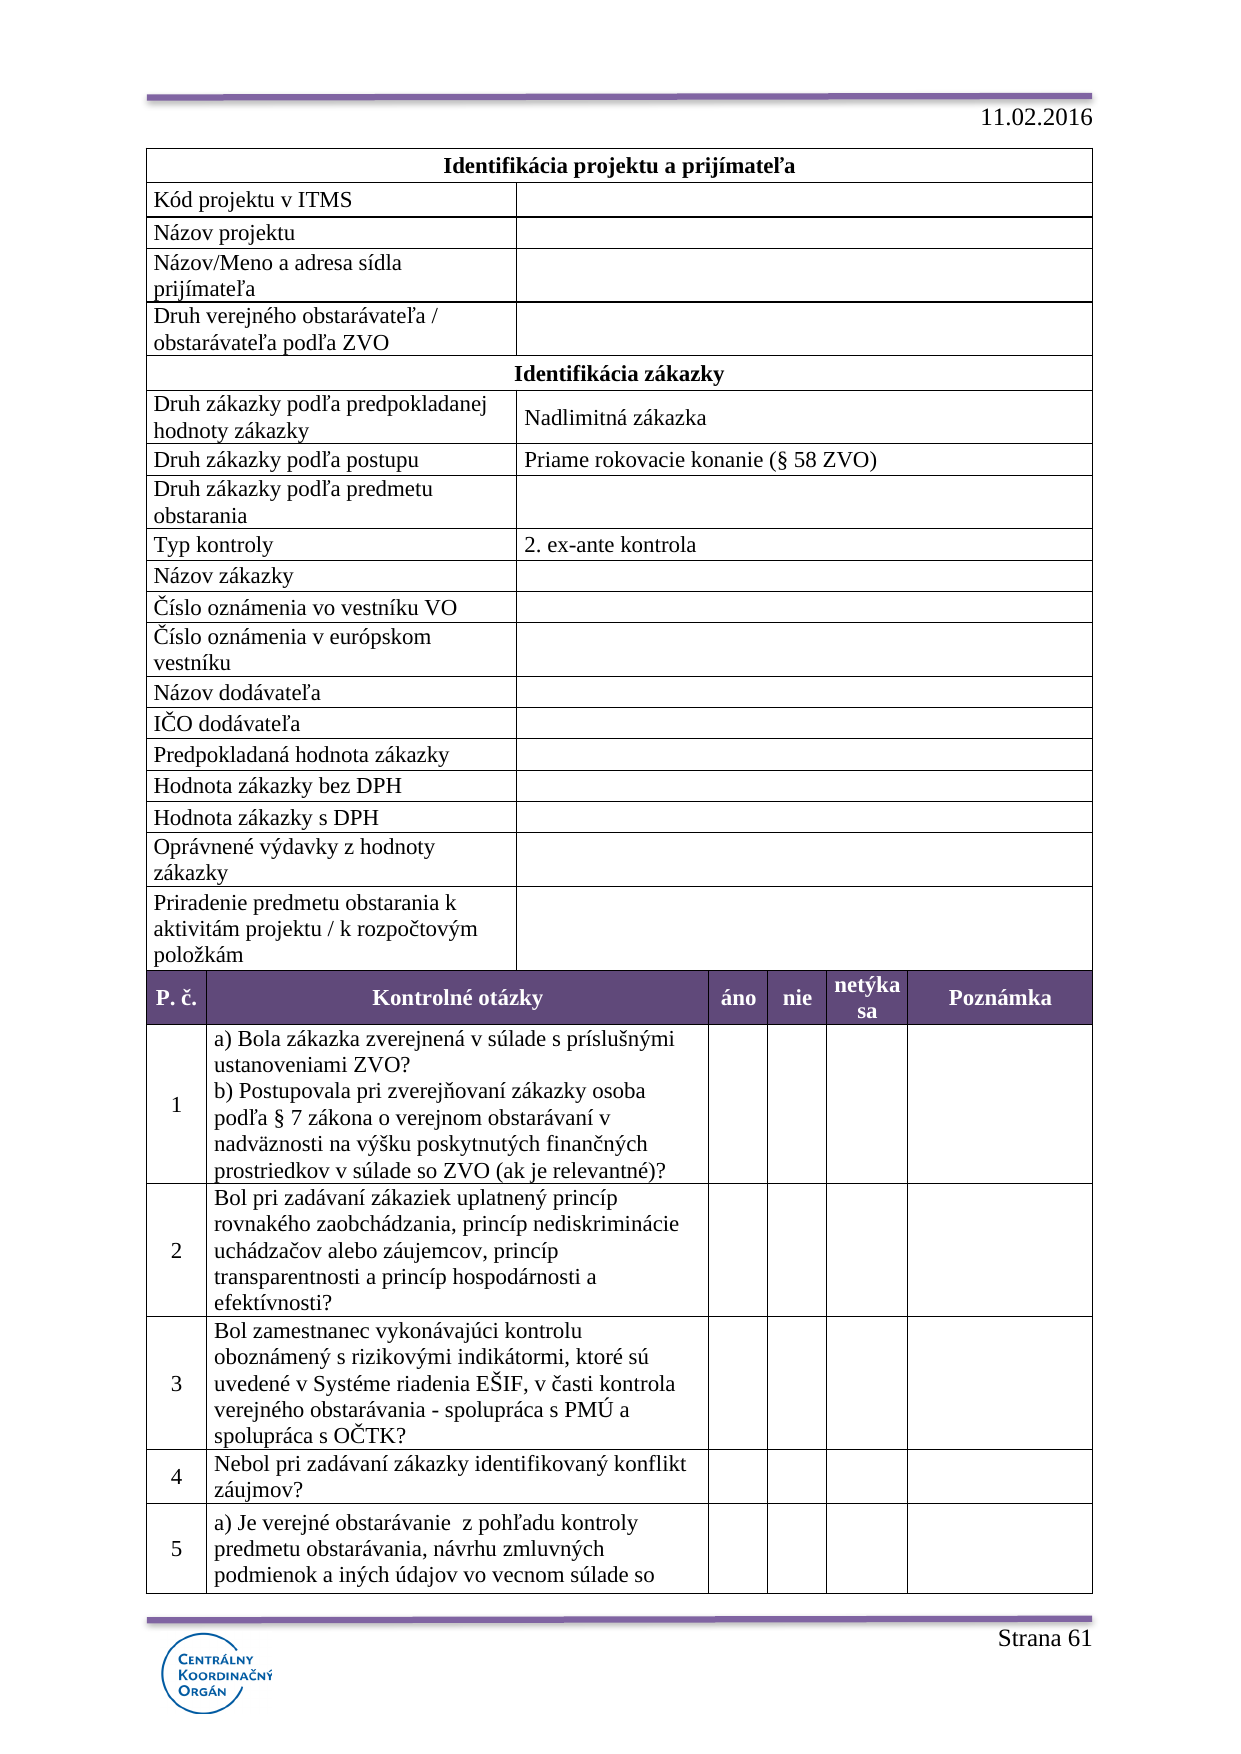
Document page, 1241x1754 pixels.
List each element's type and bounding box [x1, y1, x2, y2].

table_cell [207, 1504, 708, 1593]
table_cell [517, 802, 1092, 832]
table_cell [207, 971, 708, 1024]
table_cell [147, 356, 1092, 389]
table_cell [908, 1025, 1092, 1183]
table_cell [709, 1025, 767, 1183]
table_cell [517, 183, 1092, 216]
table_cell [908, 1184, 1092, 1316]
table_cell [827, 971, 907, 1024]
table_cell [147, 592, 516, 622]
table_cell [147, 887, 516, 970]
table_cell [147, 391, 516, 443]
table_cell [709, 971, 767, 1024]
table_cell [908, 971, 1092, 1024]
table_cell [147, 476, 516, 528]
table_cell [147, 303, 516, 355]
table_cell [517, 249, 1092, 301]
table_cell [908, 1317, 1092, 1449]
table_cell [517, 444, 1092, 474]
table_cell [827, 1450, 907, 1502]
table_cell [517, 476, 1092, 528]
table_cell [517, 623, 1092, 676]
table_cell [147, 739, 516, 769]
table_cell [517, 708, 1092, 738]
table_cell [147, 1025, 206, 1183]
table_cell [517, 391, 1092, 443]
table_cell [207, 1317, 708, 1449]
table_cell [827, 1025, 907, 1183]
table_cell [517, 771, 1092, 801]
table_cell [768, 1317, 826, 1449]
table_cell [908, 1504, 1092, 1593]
picture [159, 1631, 272, 1713]
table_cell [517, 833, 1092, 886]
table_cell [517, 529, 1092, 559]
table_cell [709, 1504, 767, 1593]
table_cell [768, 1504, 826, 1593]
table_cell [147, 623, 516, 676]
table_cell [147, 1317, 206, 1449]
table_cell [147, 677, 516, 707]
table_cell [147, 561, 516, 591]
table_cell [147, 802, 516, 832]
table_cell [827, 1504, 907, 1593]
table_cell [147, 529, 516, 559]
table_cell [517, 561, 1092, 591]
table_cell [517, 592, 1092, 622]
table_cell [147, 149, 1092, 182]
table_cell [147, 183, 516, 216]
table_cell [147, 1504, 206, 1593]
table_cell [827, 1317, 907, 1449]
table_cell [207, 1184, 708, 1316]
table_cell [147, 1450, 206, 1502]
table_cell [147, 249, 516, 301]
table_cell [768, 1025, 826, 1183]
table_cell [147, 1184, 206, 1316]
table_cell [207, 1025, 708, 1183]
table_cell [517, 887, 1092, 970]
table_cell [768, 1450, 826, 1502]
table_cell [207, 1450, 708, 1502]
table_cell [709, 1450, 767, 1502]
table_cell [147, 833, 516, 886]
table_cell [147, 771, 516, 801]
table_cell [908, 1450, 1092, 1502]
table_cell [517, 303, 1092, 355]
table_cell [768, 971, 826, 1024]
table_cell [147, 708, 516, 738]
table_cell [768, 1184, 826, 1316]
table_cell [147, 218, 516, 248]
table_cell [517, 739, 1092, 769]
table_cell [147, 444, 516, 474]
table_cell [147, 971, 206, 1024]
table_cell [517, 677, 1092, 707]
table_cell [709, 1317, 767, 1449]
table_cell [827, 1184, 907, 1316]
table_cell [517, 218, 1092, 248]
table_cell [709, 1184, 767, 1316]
